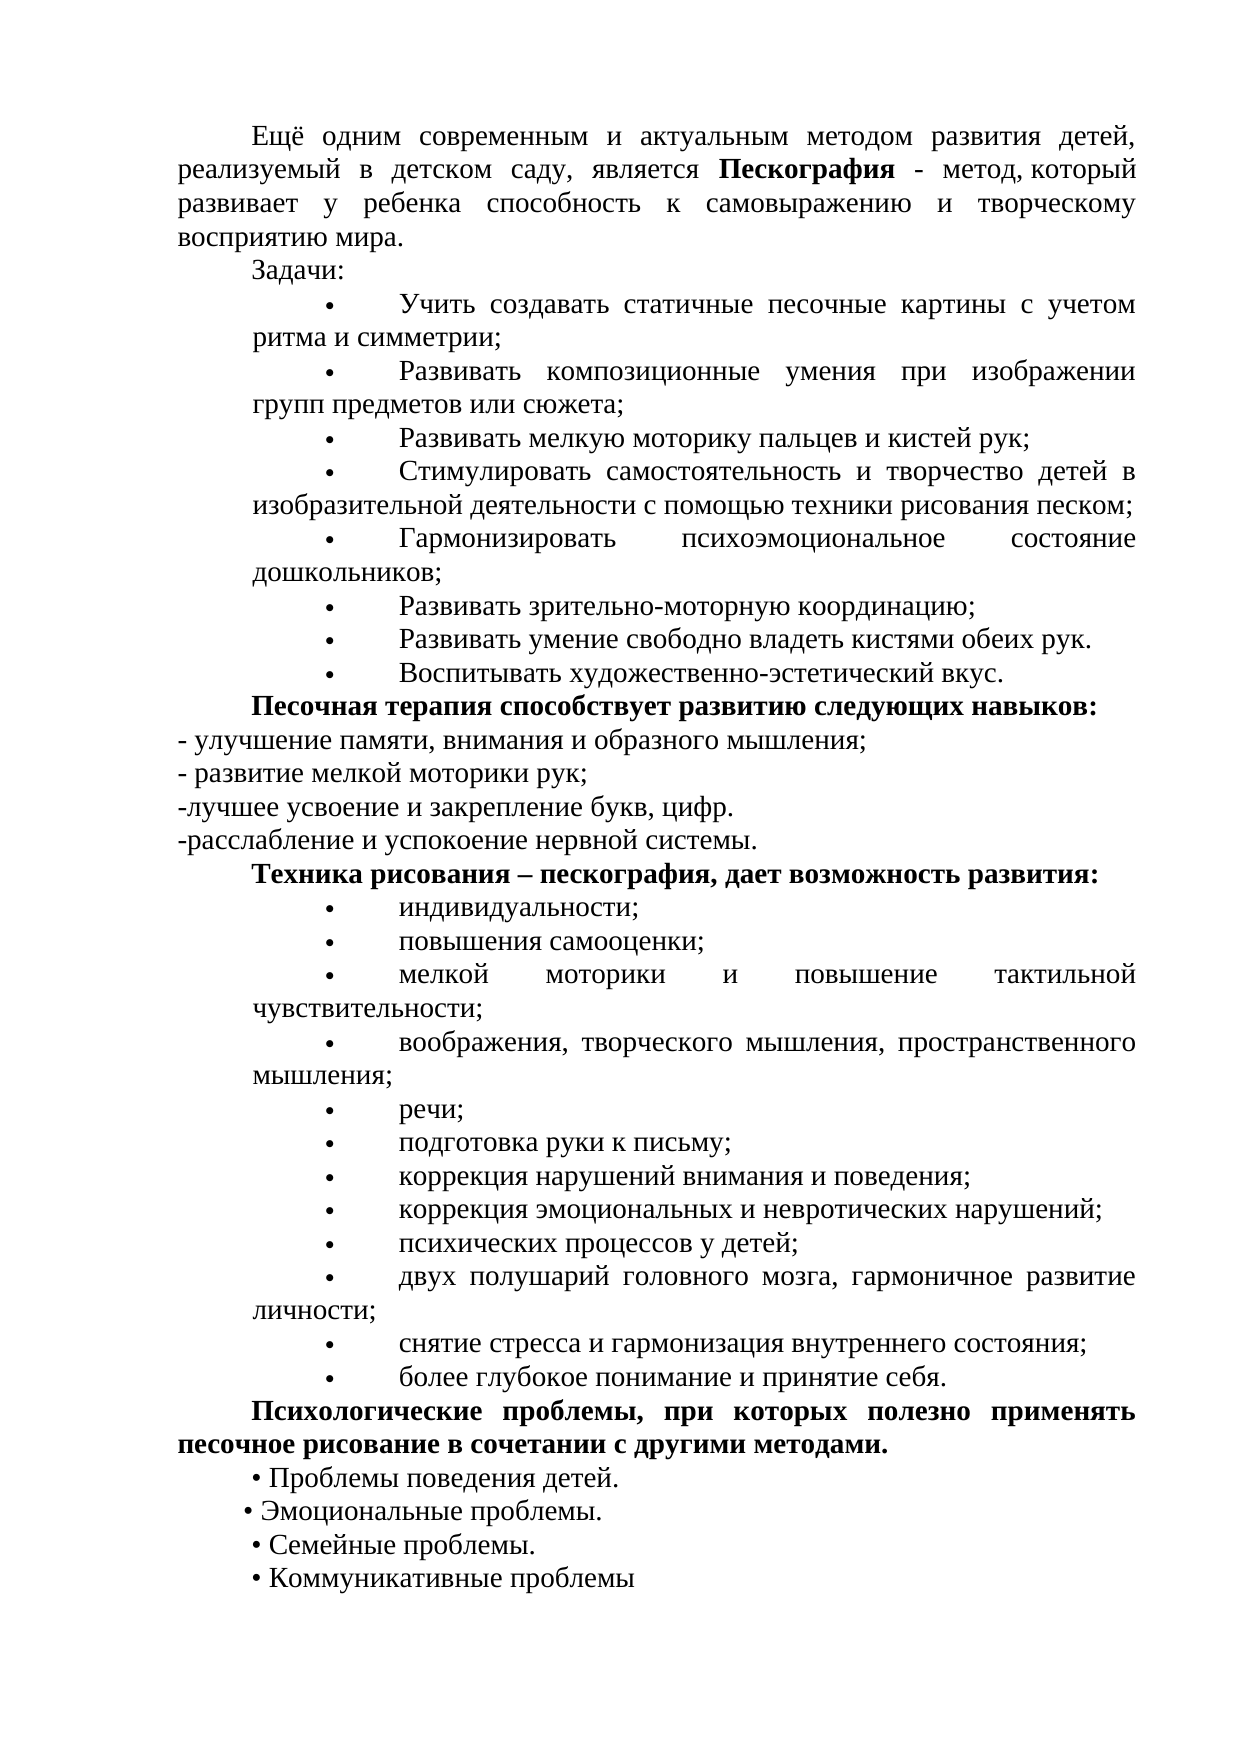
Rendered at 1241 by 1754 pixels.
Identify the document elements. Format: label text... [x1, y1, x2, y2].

text • Эмоциональные проблемы. [177, 1493, 1136, 1527]
list мелкой моторики и повышение тактильной чувствительности; [252, 957, 1136, 1024]
list воображения, творческого мышления, пространственного мышления; [252, 1024, 1136, 1091]
list Развивать композиционные умения при изображении групп предметов или сюжета; [252, 353, 1136, 420]
list Воспитывать художественно-эстетический вкус. [252, 655, 1136, 688]
text Ещё одним современным и актуальным методом развития детей, реализуемый в детском саду, является Пескография - метод, который развивает у ребенка способность к самовыражению и творческому восприятию мира. [177, 118, 1136, 252]
text -расслабление и успокоение нервной системы. [177, 822, 1136, 856]
list психических процессов у детей; [252, 1225, 1136, 1258]
list Гармонизировать психоэмоциональное состояние дошкольников; [252, 521, 1136, 588]
text Техника рисования – пескография, дает возможность развития: [177, 856, 1136, 889]
text Психологические проблемы, при которых полезно применять песочное рисование в сочетании с другими методами. [177, 1393, 1136, 1460]
text • Проблемы поведения детей. [177, 1460, 1136, 1493]
list подготовка руки к письму; [252, 1124, 1136, 1158]
text • Коммуникативные проблемы [177, 1560, 1136, 1594]
list Развивать зрительно-моторную координацию; [252, 588, 1136, 621]
text - развитие мелкой моторики рук; [177, 755, 1136, 789]
list более глубокое понимание и принятие себя. [252, 1359, 1136, 1393]
text Песочная терапия способствует развитию следующих навыков: [177, 688, 1136, 722]
text Задачи: [177, 252, 1136, 286]
text -лучшее усвоение и закрепление букв, цифр. [177, 789, 1136, 822]
text • Семейные проблемы. [177, 1527, 1136, 1560]
list Учить создавать статичные песочные картины с учетом ритма и симметрии; [252, 286, 1136, 353]
list индивидуальности; [252, 889, 1136, 923]
list коррекция эмоциональных и невротических нарушений; [252, 1191, 1136, 1225]
list Развивать мелкую моторику пальцев и кистей рук; [252, 420, 1136, 453]
list двух полушарий головного мозга, гармоничное развитие личности; [252, 1258, 1136, 1326]
list снятие стресса и гармонизация внутреннего состояния; [252, 1326, 1136, 1359]
list Развивать умение свободно владеть кистями обеих рук. [252, 621, 1136, 655]
list Стимулировать самостоятельность и творчество детей в изобразительной деятельности с помощью техники рисования песком; [252, 453, 1136, 521]
text - улучшение памяти, внимания и образного мышления; [177, 722, 1136, 755]
list речи; [252, 1091, 1136, 1124]
list повышения самооценки; [252, 923, 1136, 957]
list коррекция нарушений внимания и поведения; [252, 1158, 1136, 1191]
